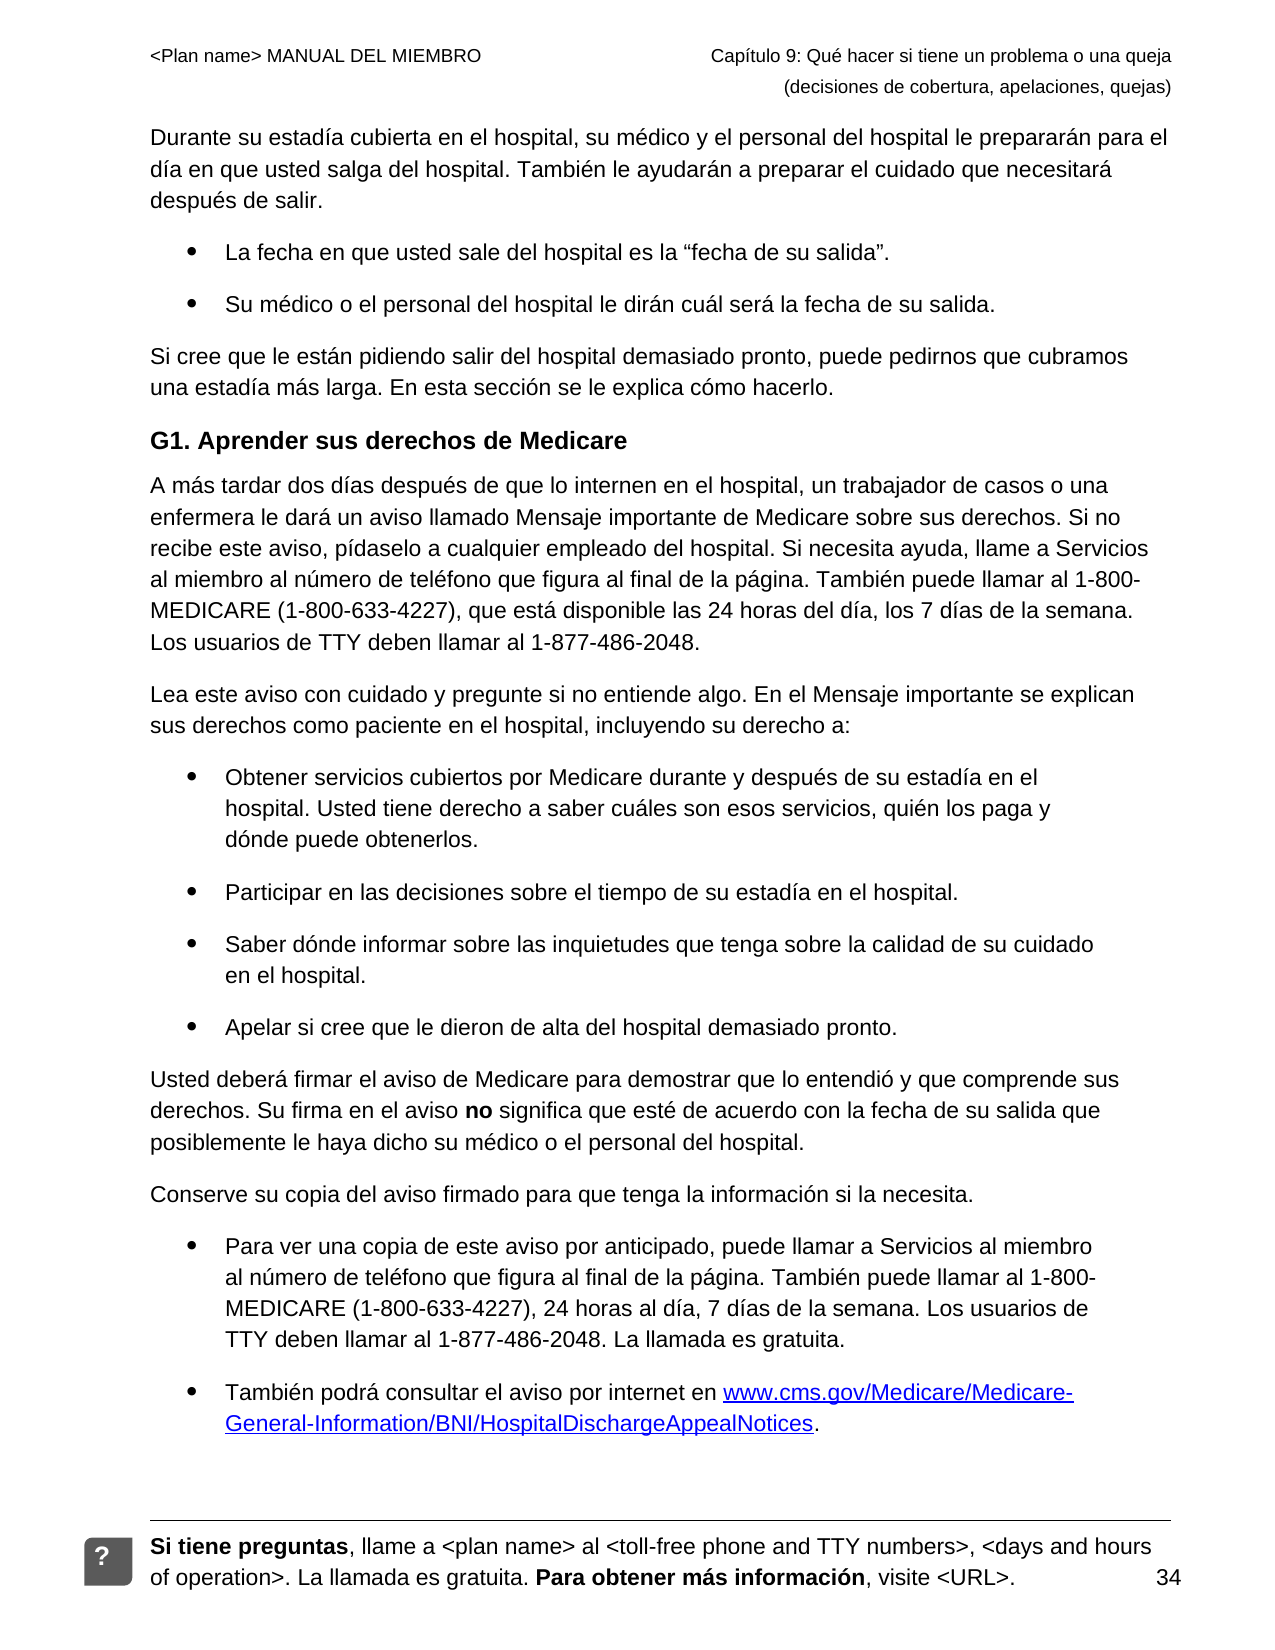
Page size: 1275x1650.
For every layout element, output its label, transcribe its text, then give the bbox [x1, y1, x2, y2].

text Durante su estadía cubierta en el hospital, su médico y el personal del hospital le prepararán para el día en que usted salga del hospital. También le ayudarán a preparar el cuidado que necesitará después de salir. [150, 121, 1171, 214]
list También podrá consultar el aviso por internet en www.cms.gov/Medicare/Medicare-General-Information/BNI/HospitalDischargeAppealNotices. [187, 1375, 1096, 1437]
list Para ver una copia de este aviso por anticipado, puede llamar a Servicios al miembro al número de teléfono que figura al final de la página. También puede llamar al 1-800-MEDICARE (1-800-633-4227), 24 horas al día, 7 días de la semana. Los usuarios de TTY deben llamar al 1-877-486-2048. La llamada es gratuita. [187, 1229, 1096, 1354]
text Si cree que le están pidiendo salir del hospital demasiado pronto, puede pedirnos que cubramos una estadía más larga. En esta sección se le explica cómo hacerlo. [150, 339, 1171, 402]
list Su médico o el personal del hospital le dirán cuál será la fecha de su salida. [187, 287, 1096, 319]
text Usted deberá firmar el aviso de Medicare para demostrar que lo entendió y que comprende sus derechos. Su firma en el aviso no significa que esté de acuerdo con la fecha de su salida que posiblemente le haya dicho su médico o el personal del hospital. [150, 1062, 1171, 1156]
text Lea este aviso con cuidado y pregunte si no entiende algo. En el Mensaje importante se explican sus derechos como paciente en el hospital, incluyendo su derecho a: [150, 677, 1171, 739]
text Conserve su copia del aviso firmado para que tenga la información si la necesita. [150, 1177, 1171, 1208]
list Participar en las decisiones sobre el tiempo de su estadía en el hospital. [187, 875, 1096, 906]
subtitle G1. Aprender sus derechos de Medicare [150, 423, 1096, 456]
list Obtener servicios cubiertos por Medicare durante y después de su estadía en el hospital. Usted tiene derecho a saber cuáles son esos servicios, quién los paga y dónde puede obtenerlos. [187, 760, 1096, 854]
list Saber dónde informar sobre las inquietudes que tenga sobre la calidad de su cuidado en el hospital. [187, 927, 1096, 989]
list La fecha en que usted sale del hospital es la “fecha de su salida”. [187, 235, 1096, 267]
list Apelar si cree que le dieron de alta del hospital demasiado pronto. [187, 1010, 1096, 1042]
text A más tardar dos días después de que lo internen en el hospital, un trabajador de casos o una enfermera le dará un aviso llamado Mensaje importante de Medicare sobre sus derechos. Si no recibe este aviso, pídaselo a cualquier empleado del hospital. Si necesita ayuda, llame a Servicios al miembro al número de teléfono que figura al final de la página. También puede llamar al 1-800-MEDICARE (1-800-633-4227), que está disponible las 24 horas del día, los 7 días de la semana. Los usuarios de TTY deben llamar al 1-877-486-2048. [150, 469, 1171, 656]
